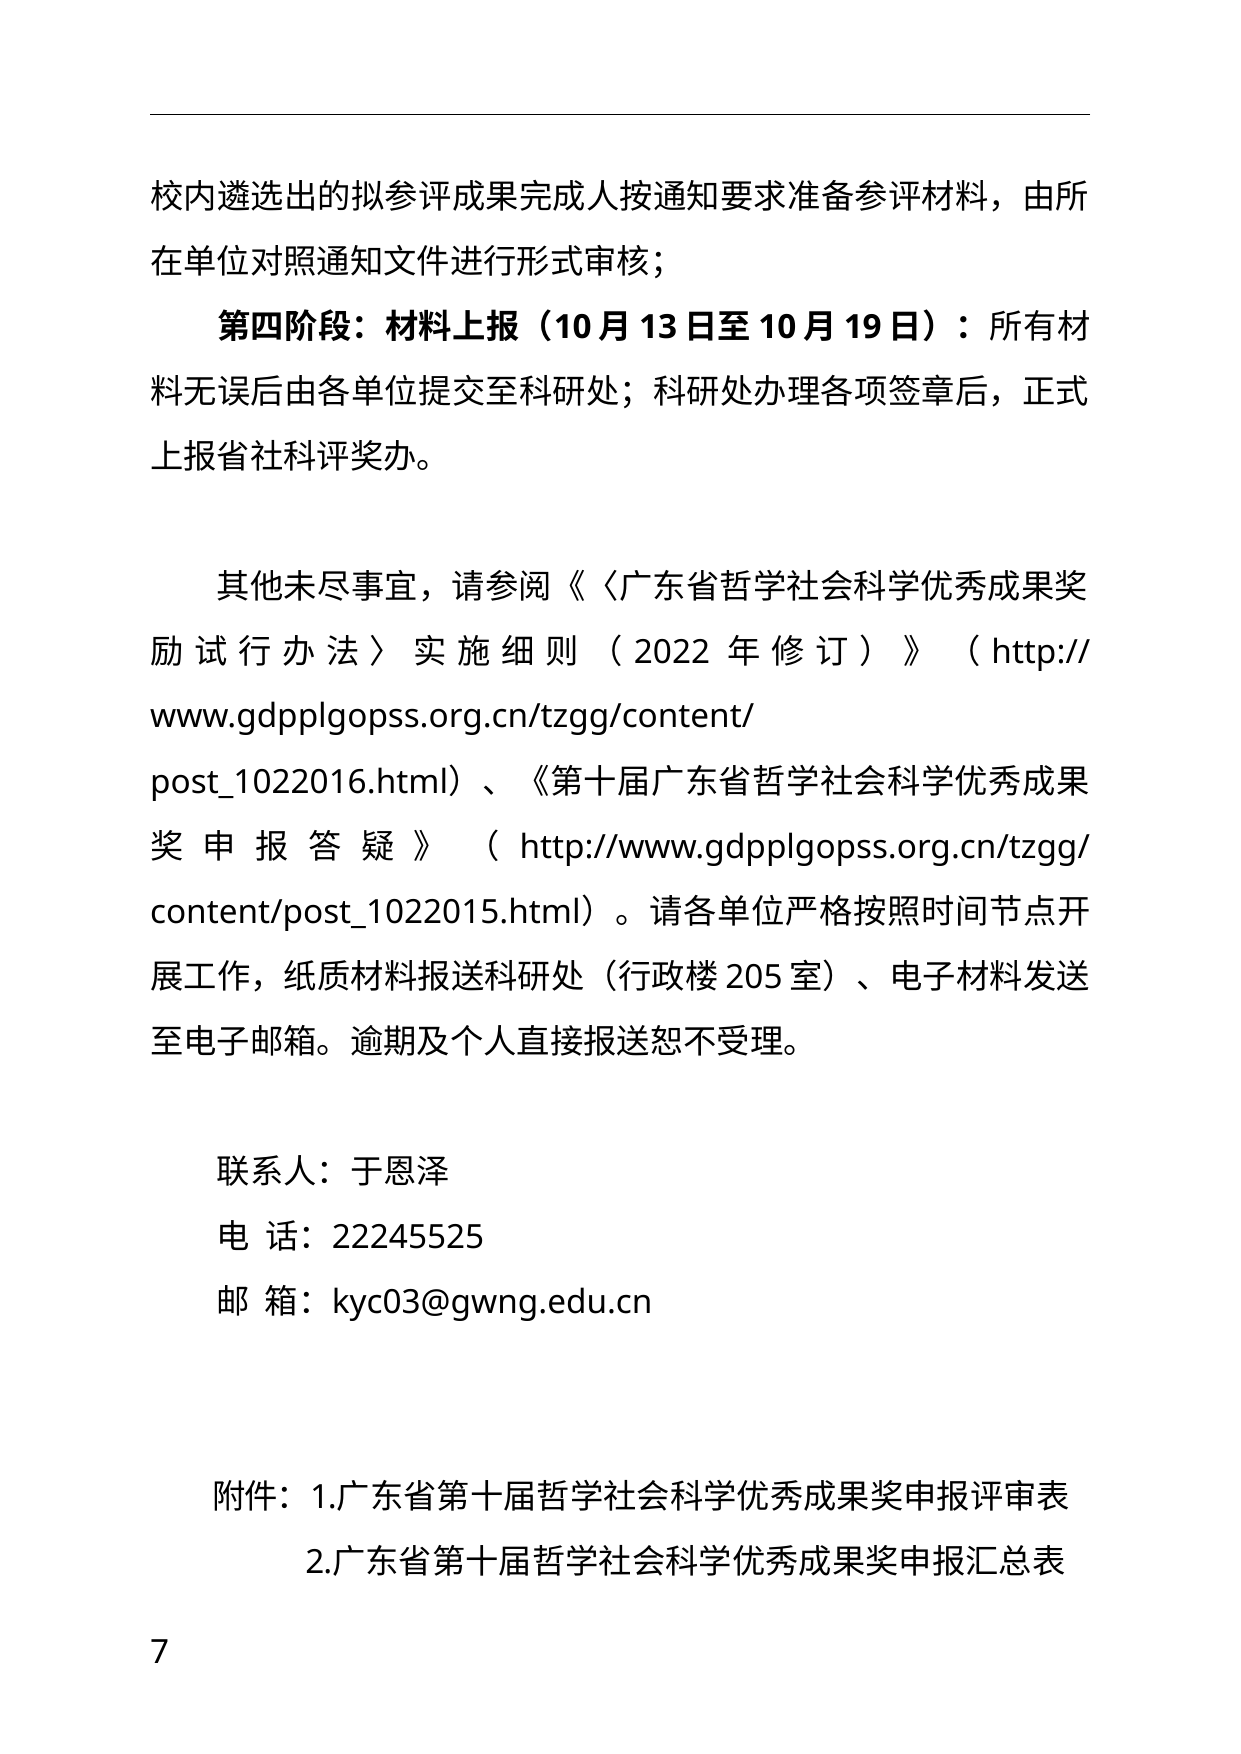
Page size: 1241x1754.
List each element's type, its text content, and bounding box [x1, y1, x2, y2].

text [150, 162, 1090, 292]
text 邮 箱：kyc03@gwng.edu.cn [150, 1267, 1090, 1332]
text 附件：1.广东省第十届哲学社会科学优秀成果奖申报评审表 [150, 1462, 1090, 1527]
text 其他未尽事宜，请参阅《〈广东省哲学社会科学优秀成果奖励试行办法〉实施细则（2022年修订）》（http://www.gdpplgopss.org.cn/tzgg/content/post_1022016.html）、《第十届广东省哲学社会科学优秀成果奖申报答疑》（http://www.gdpplgopss.org.cn/tzgg/content/post_1022015.html）。请各单位严格按照时间节点开展工作，纸质材料报送科研处（行政楼205室）、电子材料发送至电子邮箱。逾期及个人直接报送恕不受理。 [150, 552, 1090, 1072]
text 2.广东省第十届哲学社会科学优秀成果奖申报汇总表 [150, 1527, 1090, 1592]
text 联系人：于恩泽 [150, 1137, 1090, 1202]
text 第四阶段：材料上报（10月13日至10月19日）：所有材料无误后由各单位提交至科研处；科研处办理各项签章后，正式上报省社科评奖办。 [150, 292, 1090, 487]
text 电 话：22245525 [150, 1202, 1090, 1267]
